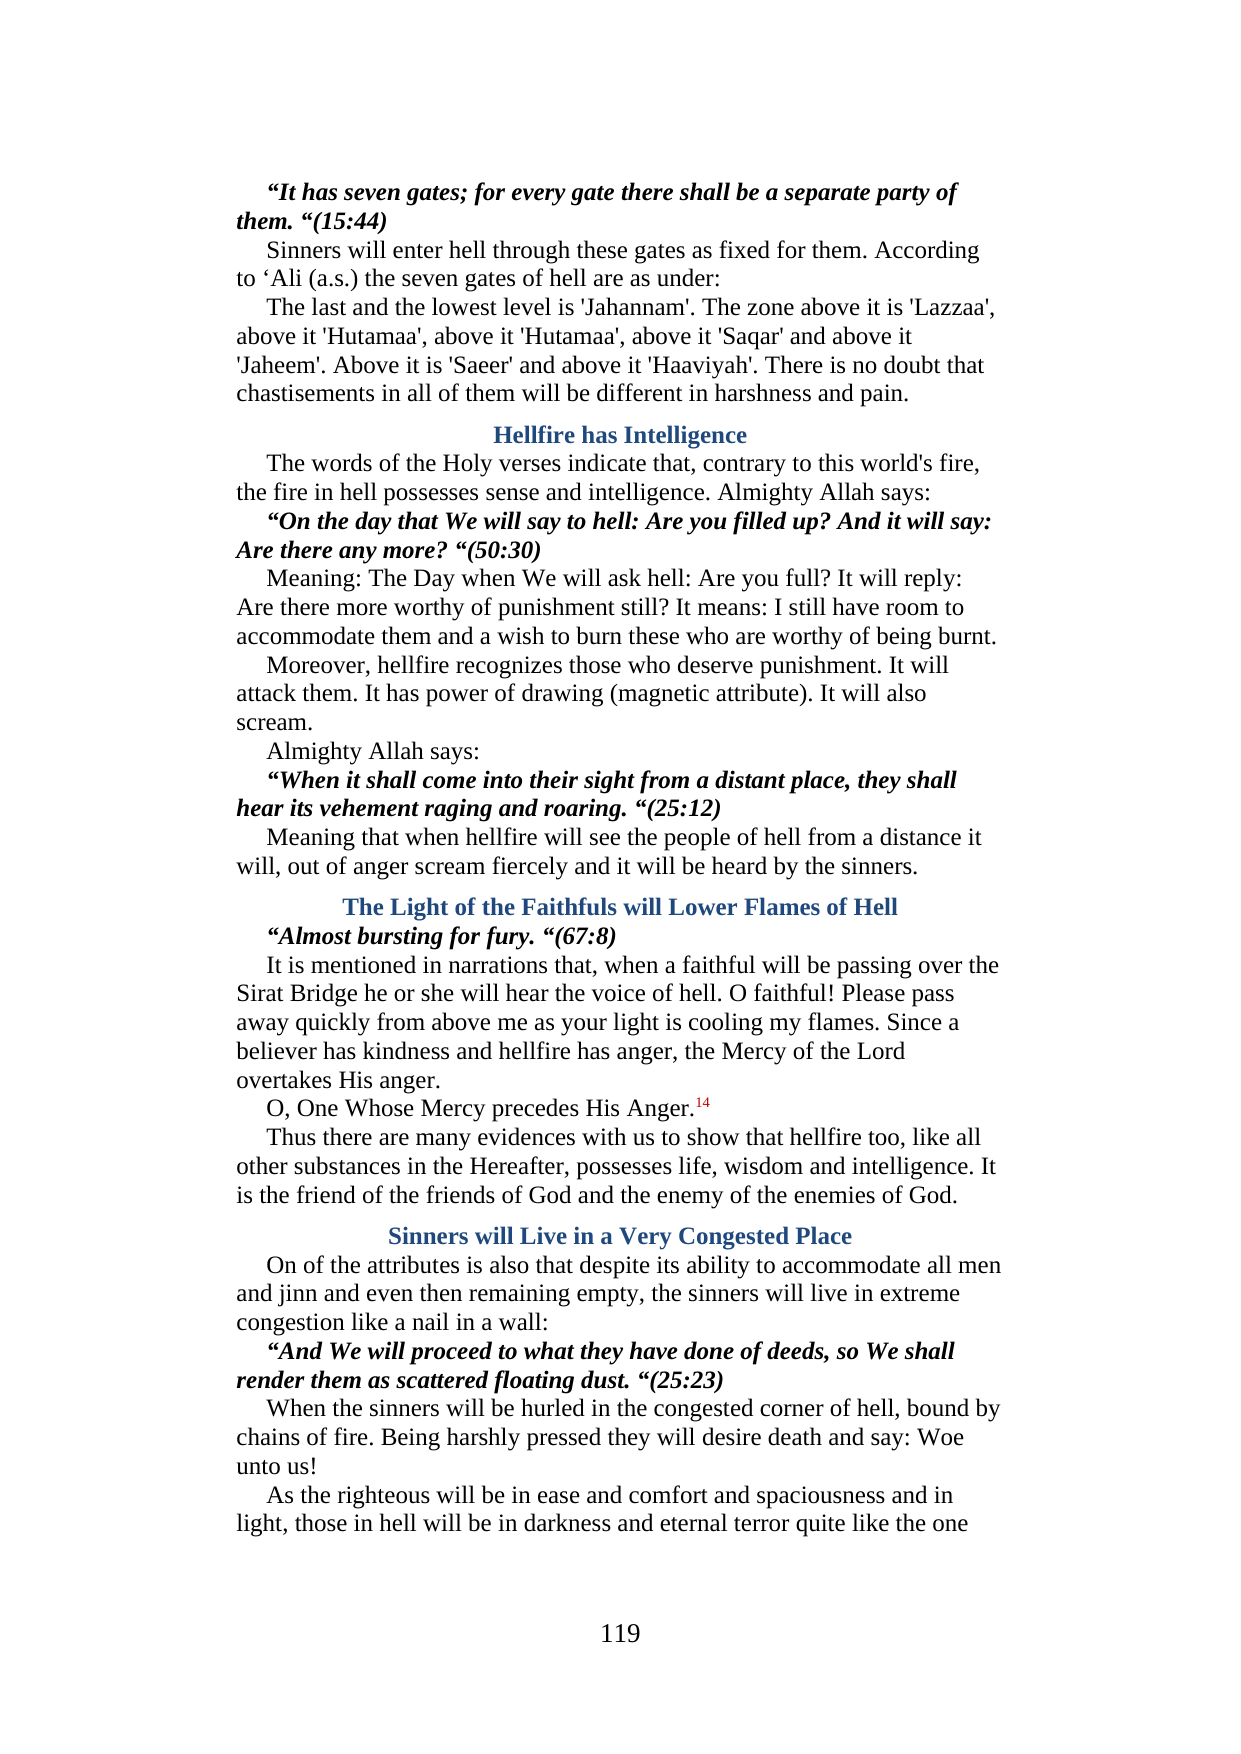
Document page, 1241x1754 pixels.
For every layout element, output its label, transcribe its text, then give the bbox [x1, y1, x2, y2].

text “It has seven gates; for every gate there shall be a separate party of them. “(15:44) [236, 177, 1004, 235]
subtitle The Light of the Faithfuls will Lower Flames of Hell [236, 892, 1004, 921]
text “Almost bursting for fury. “(67:8) [236, 921, 1004, 950]
text Meaning that when hellfire will see the people of hell from a distance it will, out of anger scream fiercely and it will be heard by the sinners. [236, 822, 1004, 880]
subtitle Hellfire has Intelligence [236, 420, 1004, 448]
subtitle Sinners will Live in a Very Congested Place [236, 1221, 1004, 1250]
text On of the attributes is also that despite its ability to accommodate all men and jinn and even then remaining empty, the sinners will live in extreme congestion like a nail in a wall: [236, 1250, 1004, 1336]
text When the sinners will be hurled in the congested corner of hell, bound by chains of fire. Being harshly pressed they will desire death and say: Woe unto us! [236, 1393, 1004, 1480]
text “When it shall come into their sight from a distant place, they shall hear its vehement raging and roaring. “(25:12) [236, 765, 1004, 822]
text Almighty Allah says: [236, 736, 1004, 765]
text Meaning: The Day when We will ask hell: Are you full? It will reply: Are there more worthy of punishment still? It means: I still have room to accommodate them and a wish to burn these who are worthy of being burnt. [236, 563, 1004, 650]
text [236, 1480, 1004, 1537]
text The words of the Holy verses indicate that, contrary to this world's fire, the fire in hell possesses sense and intelligence. Almighty Allah says: [236, 448, 1004, 506]
text Thus there are many evidences with us to show that hellfire too, like all other substances in the Hereafter, possesses life, wisdom and intelligence. It is the friend of the friends of God and the enemy of the enemies of God. [236, 1122, 1004, 1208]
text It is mentioned in narrations that, when a faithful will be passing over the Sirat Bridge he or she will hear the voice of hell. O faithful! Please pass away quickly from above me as your light is cooling my flames. Since a believer has kindness and hellfire has anger, the Mercy of the Lord overtakes His anger. [236, 950, 1004, 1093]
text The last and the lowest level is 'Jahannam'. The zone above it is 'Lazzaa', above it 'Hutamaa', above it 'Hutamaa', above it 'Saqar' and above it 'Jaheem'. Above it is 'Saeer' and above it 'Haaviyah'. There is no doubt that chastisements in all of them will be different in harshness and pain. [236, 292, 1004, 407]
text O, One Whose Mercy precedes His Anger.14 [236, 1093, 1004, 1122]
text “And We will proceed to what they have done of deeds, so We shall render them as scattered floating dust. “(25:23) [236, 1336, 1004, 1393]
text Moreover, hellfire recognizes those who deserve punishment. It will attack them. It has power of drawing (magnetic attribute). It will also scream. [236, 650, 1004, 736]
text “On the day that We will say to hell: Are you filled up? And it will say: Are there any more? “(50:30) [236, 506, 1004, 563]
text Sinners will enter hell through these gates as fixed for them. According to ‘Ali (a.s.) the seven gates of hell are as under: [236, 235, 1004, 292]
